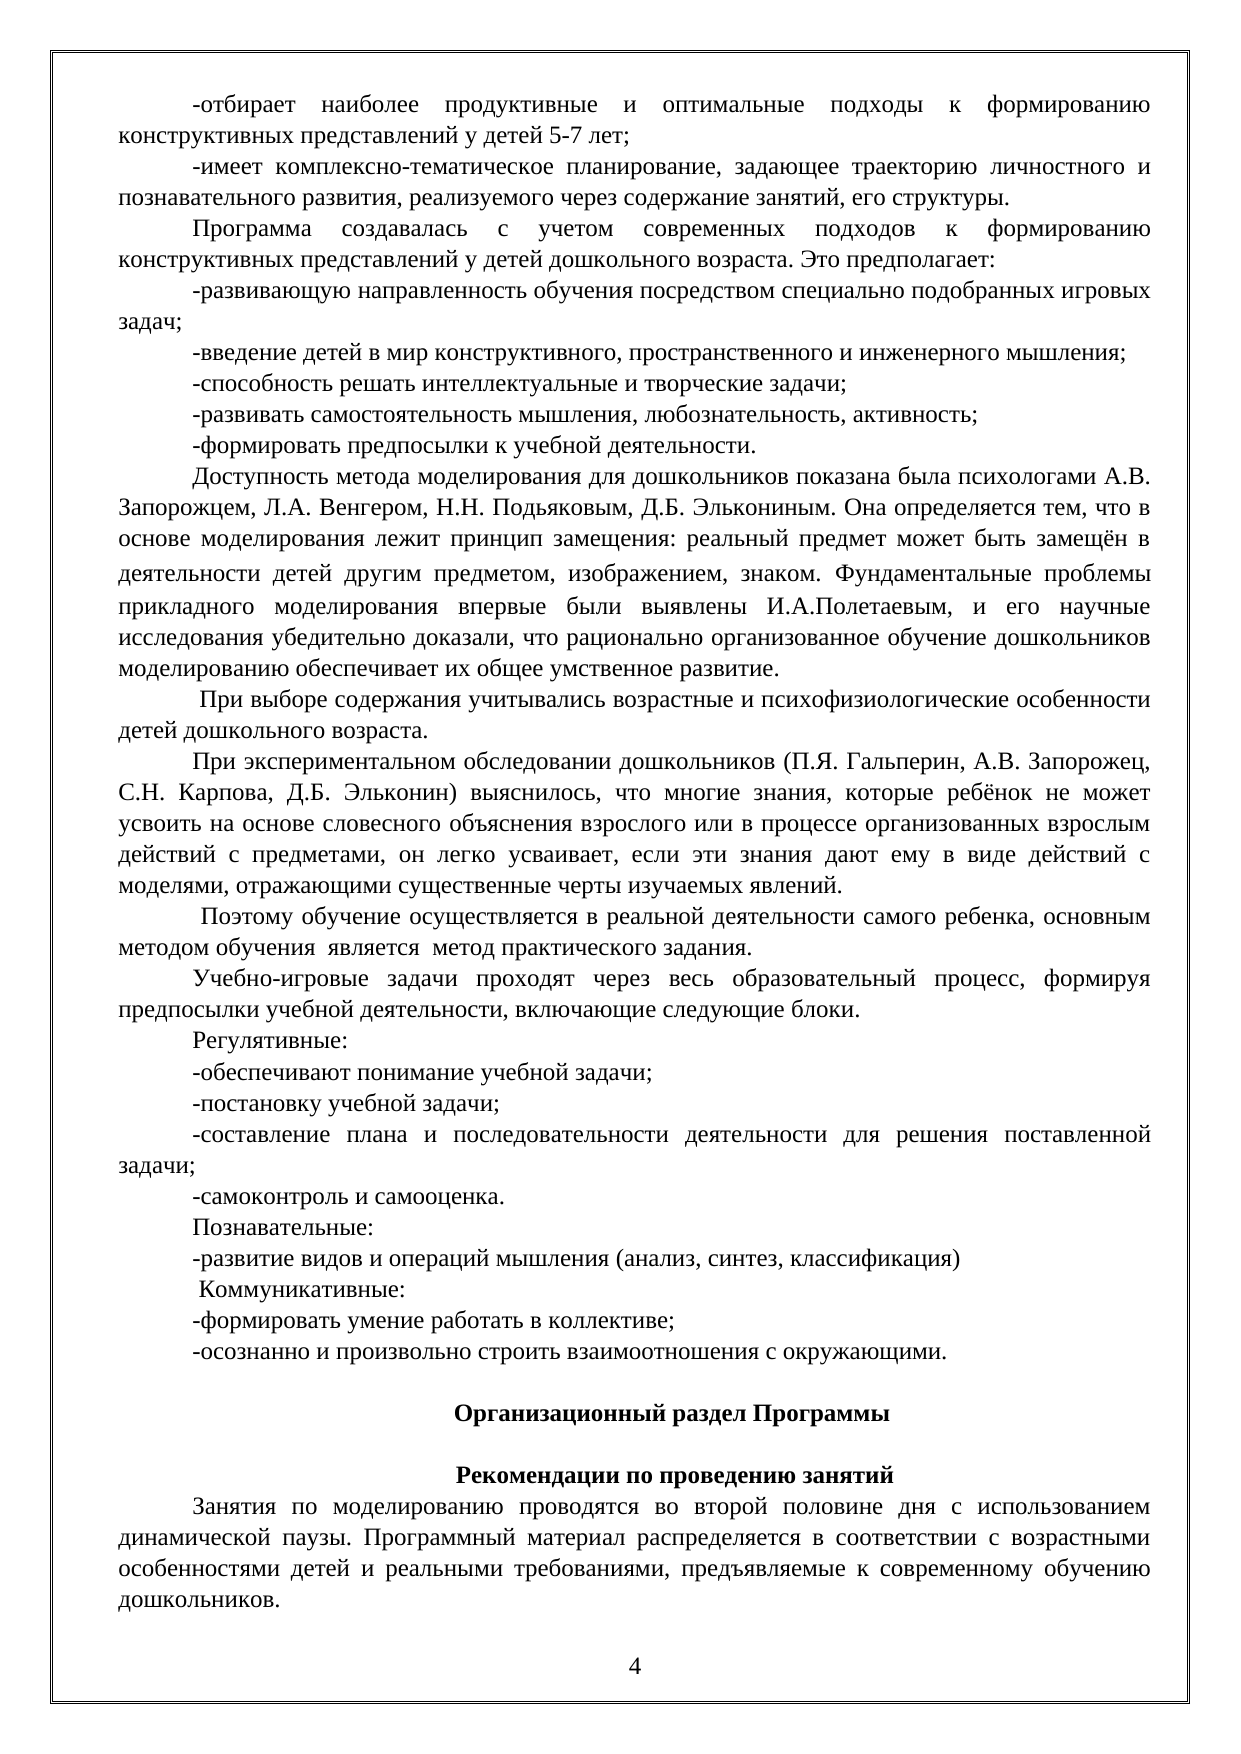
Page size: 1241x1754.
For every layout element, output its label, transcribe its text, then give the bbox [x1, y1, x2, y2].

text Регулятивные: [118, 1026, 1152, 1054]
text -составление плана и последовательности деятельности для решения поставленной задачи; [118, 1119, 1152, 1178]
text -самоконтроль и самооценка. [118, 1181, 1152, 1209]
text -введение детей в мир конструктивного, пространственного и инженерного мышления; [118, 337, 1152, 366]
text -формировать предпосылки к учебной деятельности. [118, 430, 1152, 459]
text Занятия по моделированию проводятся во второй половине дня с использованием динамической паузы. Программный материал распределяется в соответствии с возрастными особенностями детей и реальными требованиями, предъявляемые к современному обучению дошкольников. [118, 1491, 1152, 1613]
text -развивающую направленность обучения посредством специально подобранных игровых задач; [118, 275, 1152, 335]
text -способность решать интеллектуальные и творческие задачи; [118, 368, 1152, 397]
text -обеспечивают понимание учебной задачи; [118, 1057, 1152, 1085]
text Познавательные: [118, 1212, 1152, 1241]
text Рекомендации по проведению занятий [118, 1460, 1152, 1489]
text -развивать самостоятельность мышления, любознательность, активность; [118, 399, 1152, 428]
text Доступность метода моделирования для дошкольников показана была психологами А.В. Запорожцем, Л.А. Венгером, Н.Н. Подьяковым, Д.Б. Элькониным. Она определяется тем, что в основе моделирования лежит принцип замещения: реальный предмет может быть замещён в деятельности детей другим предметом, изображением, знаком. Фундаментальные проблемы прикладного моделирования впервые были выявлены И.А.Полетаевым, и его научные исследования убедительно доказали, что рационально организованное обучение дошкольников моделированию обеспечивает их общее умственное развитие. [118, 461, 1152, 682]
text -отбирает наиболее продуктивные и оптимальные подходы к формированию конструктивных представлений у детей 5-7 лет; [118, 89, 1152, 148]
text Организационный раздел Программы [118, 1398, 1152, 1427]
text -имеет комплексно-тематическое планирование, задающее траекторию личностного и познавательного развития, реализуемого через содержание занятий, его структуры. [118, 151, 1152, 211]
text -осознанно и произвольно строить взаимоотношения с окружающими. [118, 1336, 1152, 1365]
text При экспериментальном обследовании дошкольников (П.Я. Гальперин, А.В. Запорожец, С.Н. Карпова, Д.Б. Эльконин) выяснилось, что многие знания, которые ребёнок не может усвоить на основе словесного объяснения взрослого или в процессе организованных взрослым действий с предметами, он легко усваивает, если эти знания дают ему в виде действий с моделями, отражающими существенные черты изучаемых явлений. [118, 746, 1152, 899]
text При выборе содержания учитывались возрастные и психофизиологические особенности детей дошкольного возраста. [118, 684, 1152, 744]
text -формировать умение работать в коллективе; [118, 1305, 1152, 1334]
text Программа создавалась с учетом современных подходов к формированию конструктивных представлений у детей дошкольного возраста. Это предполагает: [118, 213, 1152, 273]
text Коммуникативные: [118, 1274, 1152, 1303]
text Поэтому обучение осуществляется в реальной деятельности самого ребенка, основным методом обучения является метод практического задания. [118, 901, 1152, 961]
text -постановку учебной задачи; [118, 1088, 1152, 1116]
text Учебно-игровые задачи проходят через весь образовательный процесс, формируя предпосылки учебной деятельности, включающие следующие блоки. [118, 963, 1152, 1023]
text -развитие видов и операций мышления (анализ, синтез, классификация) [118, 1243, 1152, 1272]
